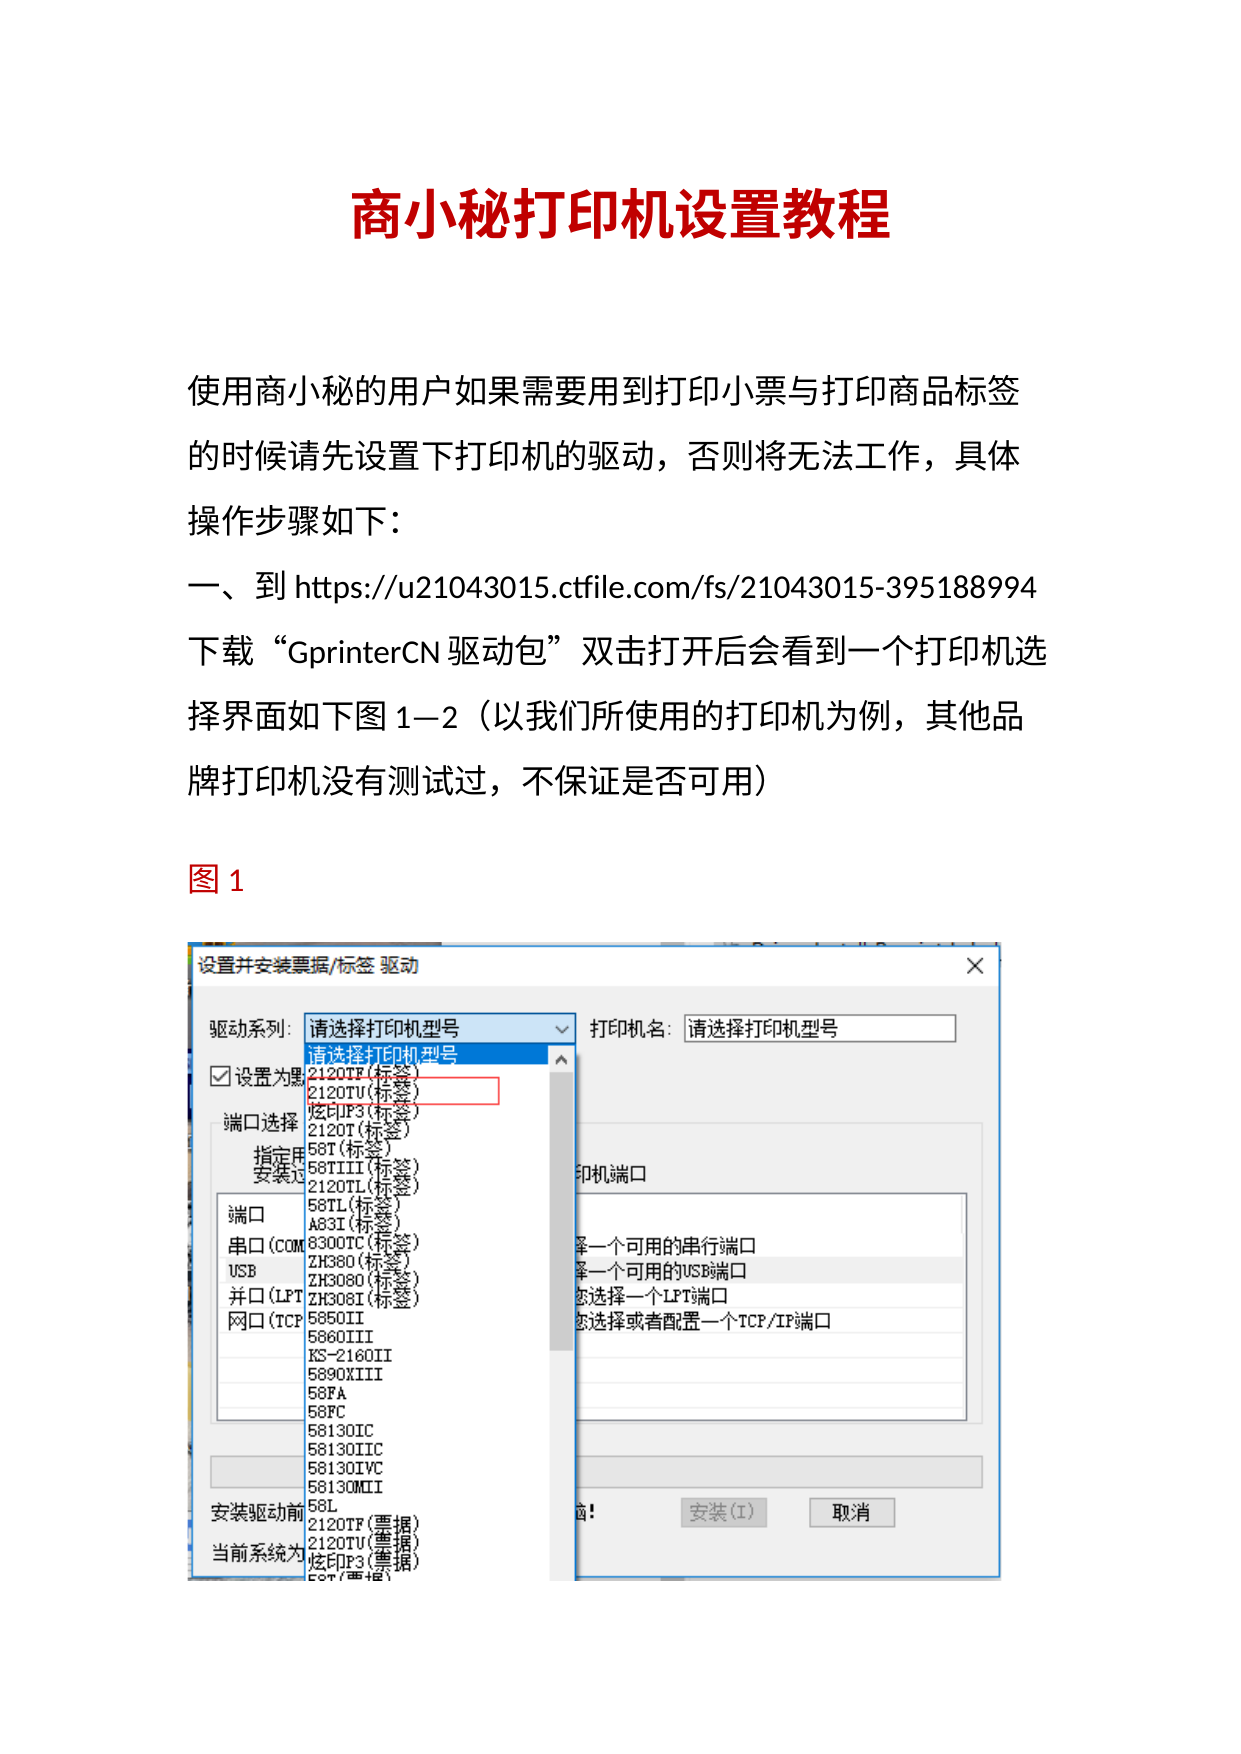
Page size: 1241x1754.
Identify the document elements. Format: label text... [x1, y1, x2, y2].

text 商小秘打印机设置教程 [187, 162, 1053, 259]
list 到https://u21043015.ctfile.com/fs/21043015-395188994下载“GprinterCN驱动包”双击打开后会看到一个打印机选择界面如下图1—2（以我们所使用的打印机为例，其他品牌打印机没有测试过，不保证是否可用） [187, 552, 1053, 812]
picture [187, 942, 1002, 1581]
list 图1 [187, 844, 1053, 909]
text 使用商小秘的用户如果需要用到打印小票与打印商品标签的时候请先设置下打印机的驱动，否则将无法工作，具体操作步骤如下： [187, 357, 1053, 552]
